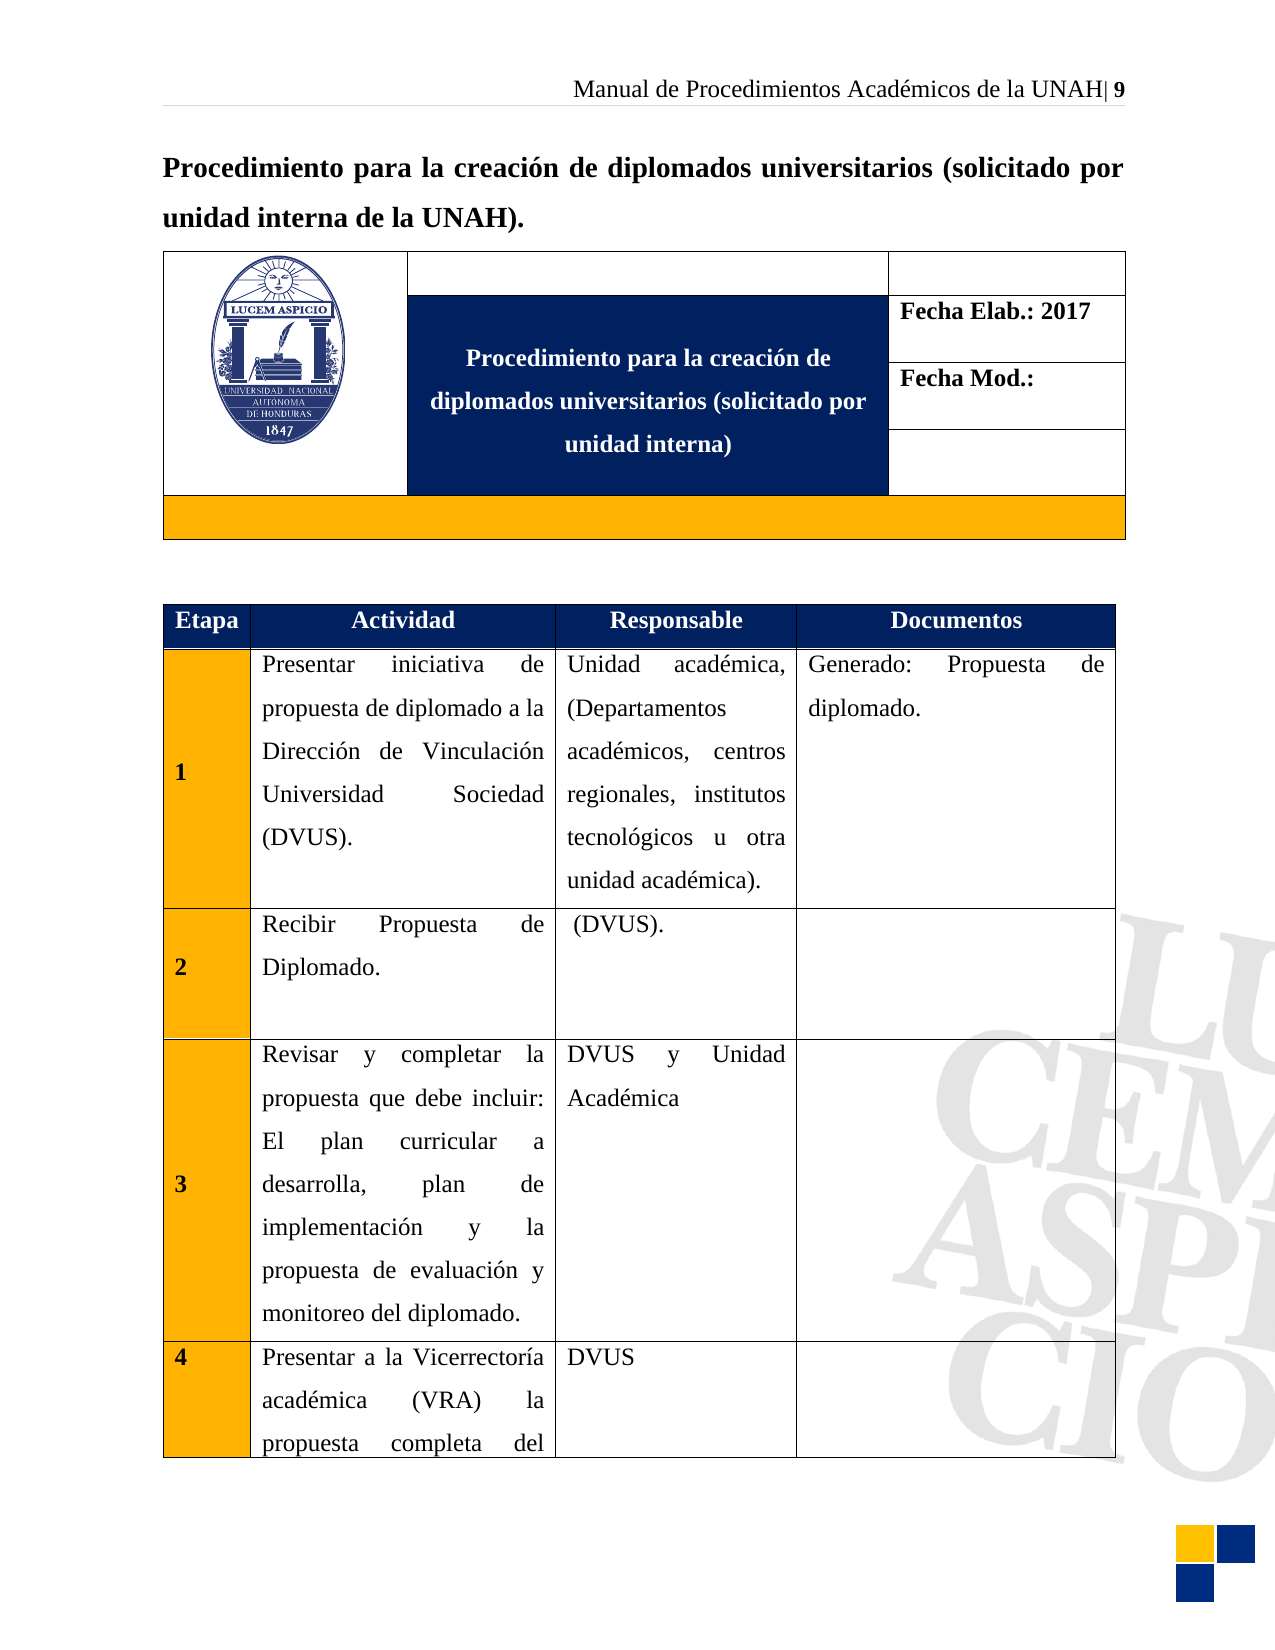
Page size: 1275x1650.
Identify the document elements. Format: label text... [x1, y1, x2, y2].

table_cell [889, 430, 1125, 495]
table_cell [797, 1342, 1115, 1457]
table_cell 2 [164, 909, 250, 1038]
table_header Documentos [797, 605, 1115, 648]
table_cell Fecha Elab.: 2017 [889, 296, 1125, 362]
subtitle Procedimiento para la creación de diplomados universitarios (solicitado por unidad interna de la UNAH). [162, 150, 1125, 234]
table_cell Revisar y completar la propuesta que debe incluir: El plan curricular a desarrolla, plan de implementación y la propuesta de evaluación y monitoreo del diplomado. [251, 1040, 555, 1341]
table_cell Procedimiento para la creación de diplomados universitarios (solicitado por unidad interna) [408, 296, 888, 495]
table_header Etapa [164, 605, 250, 648]
table_cell 4 [164, 1342, 250, 1457]
table_cell Presentar iniciativa de propuesta de diplomado a la Dirección de Vinculación Universidad Sociedad (DVUS). [251, 650, 555, 908]
picture [365, 840, 1275, 1492]
table_cell Unidad académica, (Departamentos académicos, centros regionales, institutos tecnológicos u otra unidad académica). [556, 650, 796, 908]
table_cell 1 [164, 650, 250, 908]
table_cell (DVUS). [556, 909, 796, 1038]
table_cell [164, 496, 1125, 539]
table_cell Fecha Mod.: [889, 363, 1125, 428]
table_cell DVUS y Unidad Académica [556, 1040, 796, 1341]
table_cell [797, 1040, 1115, 1341]
table_cell [797, 909, 1115, 1038]
table_cell DVUS [556, 1342, 796, 1457]
table_header Responsable [556, 605, 796, 648]
table_cell Recibir Propuesta de Diplomado. [251, 909, 555, 1038]
table_header Actividad [251, 605, 555, 648]
table_header [408, 252, 888, 295]
table_header [889, 252, 1125, 295]
table_cell Generado: Propuesta de diplomado. [797, 650, 1115, 908]
table_cell 3 [164, 1040, 250, 1341]
table_header [164, 252, 407, 495]
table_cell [251, 1342, 555, 1457]
